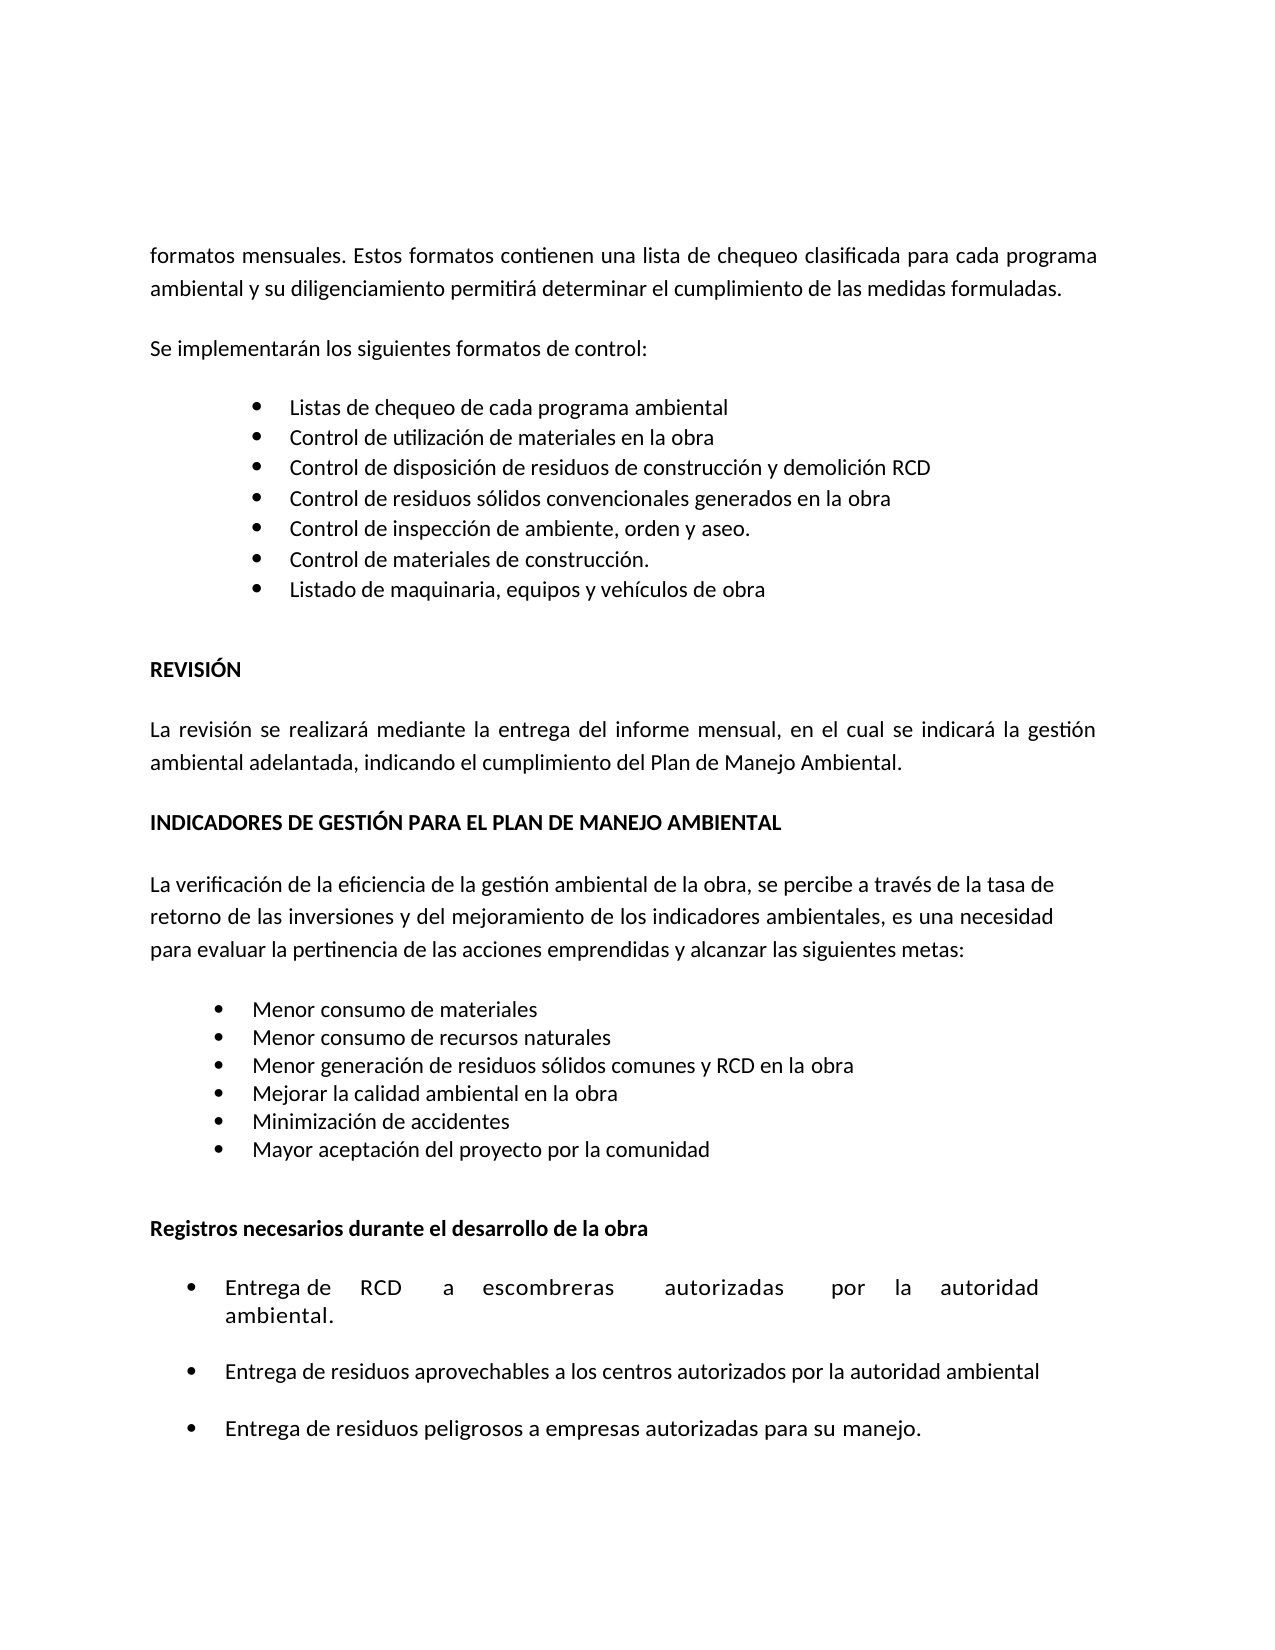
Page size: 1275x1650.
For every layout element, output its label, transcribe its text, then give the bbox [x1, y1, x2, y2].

list Control de materiales de construcción. [252, 543, 1150, 573]
list Control de residuos sólidos convencionales generados en la obra [252, 482, 1150, 512]
list Menor generación de residuos sólidos comunes y RCD en la obra [214, 1051, 1150, 1079]
text La revisión se realizará mediante la entrega del informe mensual, en el cual se indicará la gestión ambiental adelantada, indicando el cumplimiento del Plan de Manejo Ambiental. [150, 715, 1098, 776]
text La verificación de la eficiencia de la gestión ambiental de la obra, se percibe a través de la tasa de retorno de las inversiones y del mejoramiento de los indicadores ambientales, es una necesidad para evaluar la pertinencia de las acciones emprendidas y alcanzar las siguientes metas: [150, 870, 1057, 963]
text Se implementarán los siguientes formatos de control: [150, 334, 1150, 362]
list Listado de maquinaria, equipos y vehículos de obra [252, 573, 1150, 604]
list Control de utilización de materiales en la obra [252, 421, 1150, 452]
subtitle REVISIÓN [150, 655, 1150, 683]
list Menor consumo de recursos naturales [214, 1023, 1150, 1051]
list Control de inspección de ambiente, orden y aseo. [252, 512, 1150, 543]
list Mejorar la calidad ambiental en la obra [214, 1079, 1150, 1107]
list Minimización de accidentes [214, 1107, 1150, 1136]
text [150, 242, 1098, 302]
list Entrega de residuos aprovechables a los centros autorizados por la autoridad ambiental [187, 1357, 1056, 1385]
list Mayor aceptación del proyecto por la comunidad [214, 1136, 1150, 1163]
list Listas de chequeo de cada programa ambiental [252, 391, 1150, 421]
list Entrega de residuos peligrosos a empresas autorizadas para su manejo. [187, 1414, 1150, 1442]
subtitle Registros necesarios durante el desarrollo de la obra [150, 1214, 1150, 1242]
list Menor consumo de materiales [214, 995, 1150, 1023]
subtitle INDICADORES DE GESTIÓN PARA EL PLAN DE MANEJO AMBIENTAL [150, 808, 1150, 836]
list Control de disposición de residuos de construcción y demolición RCD [252, 452, 1150, 482]
list Entrega de RCD a escombreras autorizadas por la autoridad ambiental. [187, 1273, 1055, 1329]
